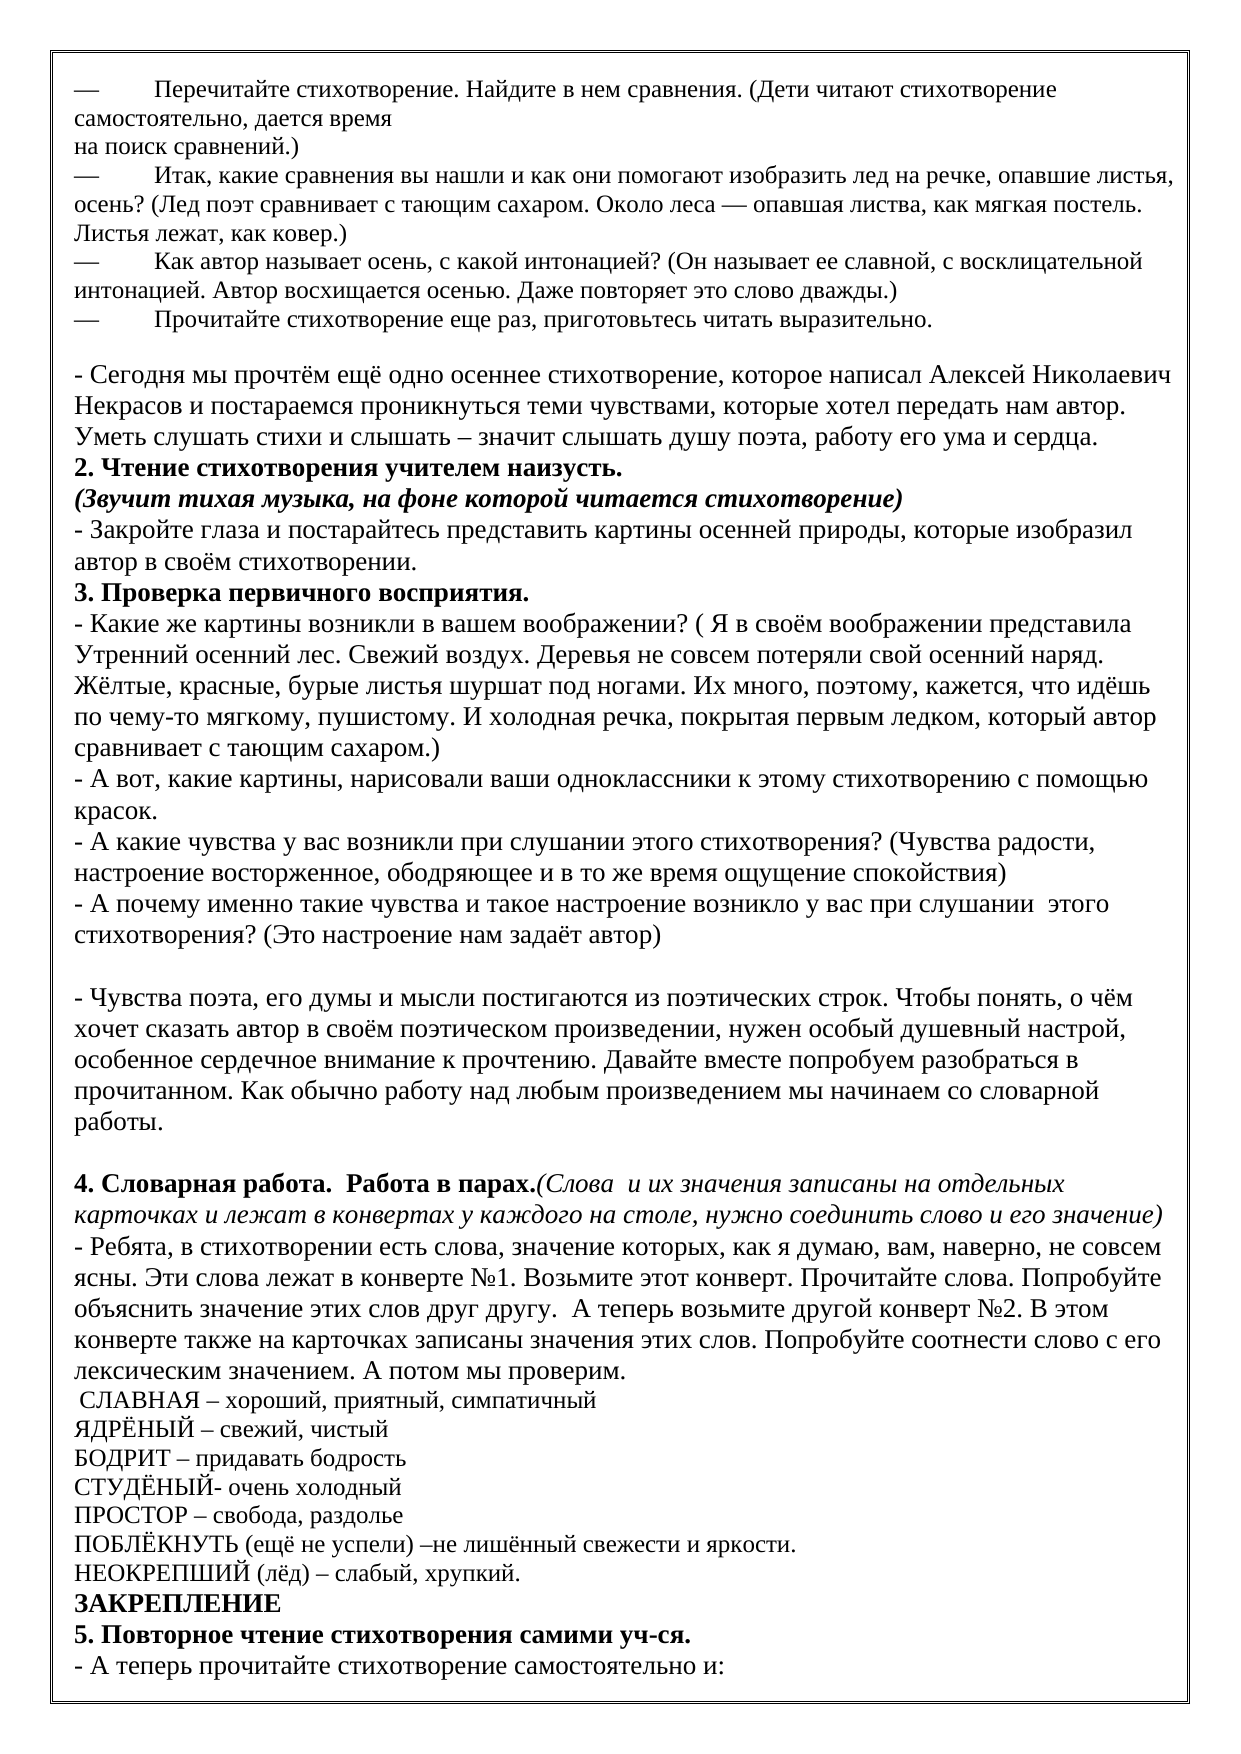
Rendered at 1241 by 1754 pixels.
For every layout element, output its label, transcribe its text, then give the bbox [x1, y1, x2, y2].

text - А какие чувства у вас возникли при слушании этого стихотворения? (Чувства радости, настроение восторженное, ободряющее и в то же время ощущение спокойствия) [74, 825, 1181, 887]
text НЕОКРЕПШИЙ (лёд) – слабый, хрупкий. [74, 1558, 1181, 1587]
text ПОБЛЁКНУТЬ (ещё не успели) –не лишённый свежести и яркости. [74, 1529, 1181, 1558]
text — Перечитайте стихотворение. Найдите в нем сравнения. (Дети читают стихотворение самостоятельно, дается время [74, 74, 1181, 131]
text ПРОСТОР – свобода, раздолье [74, 1501, 1181, 1529]
text - Какие же картины возникли в вашем воображении? ( Я в своём воображении представила Утренний осенний лес. Свежий воздух. Деревья не совсем потеряли свой осенний наряд. Жёлтые, красные, бурые листья шуршат под ногами. Их много, поэтому, кажется, что идёшь по чему-то мягкому, пушистому. И холодная речка, покрытая первым ледком, который автор сравнивает с тающим сахаром.) [74, 607, 1181, 763]
text - Закройте глаза и постарайтесь представить картины осенней природы, которые изобразил автор в своём стихотворении. [74, 513, 1181, 576]
text 3. Проверка первичного восприятия. [74, 576, 1181, 607]
text ЗАКРЕПЛЕНИЕ [74, 1587, 1181, 1618]
text - Ребята, в стихотворении есть слова, значение которых, как я думаю, вам, наверно, не совсем ясны. Эти слова лежат в конверте №1. Возьмите этот конверт. Прочитайте слова. Попробуйте объяснить значение этих слов друг другу. А теперь возьмите другой конверт №2. В этом конверте также на карточках записаны значения этих слов. Попробуйте соотнести слово с его лексическим значением. А потом мы проверим. [74, 1230, 1181, 1386]
text - А почему именно такие чувства и такое настроение возникло у вас при слушании этого стихотворения? (Это настроение нам задаёт автор) [74, 887, 1181, 949]
text 5. Повторное чтение стихотворения самими уч-ся. [74, 1618, 1181, 1649]
text СЛАВНАЯ – хороший, приятный, симпатичный [74, 1386, 1181, 1414]
text - Чувства поэта, его думы и мысли постигаются из поэтических строк. Чтобы понять, о чём хочет сказать автор в своём поэтическом произведении, нужен особый душевный настрой, особенное сердечное внимание к прочтению. Давайте вместе попробуем разобраться в прочитанном. Как обычно работу над любым произведением мы начинаем со словарной работы. [74, 981, 1181, 1136]
text - А теперь прочитайте стихотворение самостоятельно и: [74, 1649, 1181, 1680]
text СТУДЁНЫЙ- очень холодный [74, 1472, 1181, 1501]
text ЯДРЁНЫЙ – свежий, чистый [74, 1414, 1181, 1443]
text — Прочитайте стихотворение еще раз, приготовьтесь читать выразительно. [74, 304, 1181, 333]
text 2. Чтение стихотворения учителем наизусть. [74, 451, 1181, 482]
text — Итак, какие сравнения вы нашли и как они помогают изобразить лед на речке, опавшие листья, осень? (Лед поэт сравнивает с тающим сахаром. Около леса — опавшая листва, как мягкая постель. Листья лежат, как ковер.) [74, 160, 1181, 246]
text БОДРИТ – придавать бодрость [74, 1443, 1181, 1472]
text на поиск сравнений.) [74, 131, 1181, 160]
text (Звучит тихая музыка, на фоне которой читается стихотворение) [74, 482, 1181, 513]
text — Как автор называет осень, с какой интонацией? (Он называет ее славной, с восклицательной интонацией. Автор восхищается осенью. Даже повторяет это слово дважды.) [74, 246, 1181, 304]
text 4. Словарная работа. Работа в парах.(Слова и их значения записаны на отдельных карточках и лежат в конвертах у каждого на столе, нужно соединить слово и его значение) [74, 1167, 1181, 1230]
text - А вот, какие картины, нарисовали ваши одноклассники к этому стихотворению с помощью красок. [74, 763, 1181, 825]
text - Сегодня мы прочтём ещё одно осеннее стихотворение, которое написал Алексей Николаевич Некрасов и постараемся проникнуться теми чувствами, которые хотел передать нам автор. Уметь слушать стихи и слышать – значит слышать душу поэта, работу его ума и сердца. [74, 358, 1181, 451]
